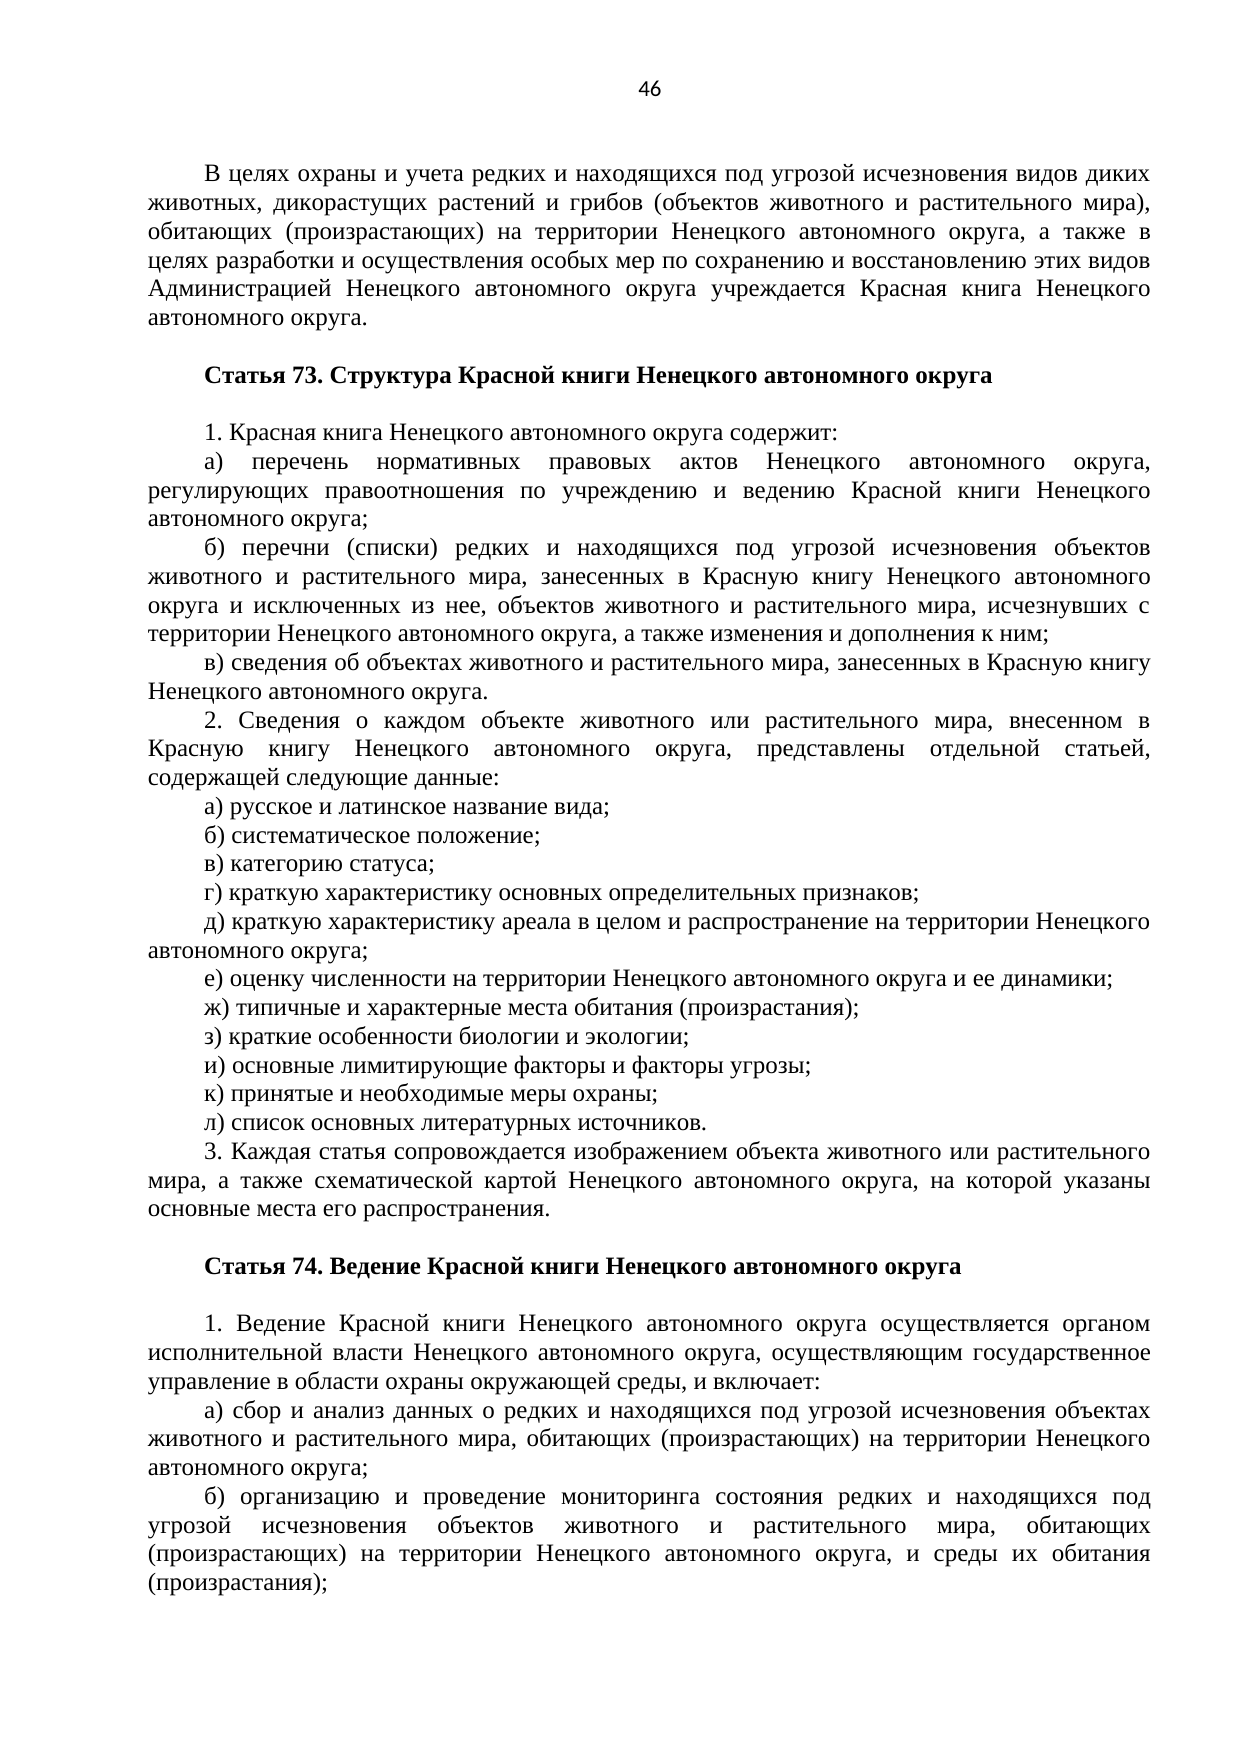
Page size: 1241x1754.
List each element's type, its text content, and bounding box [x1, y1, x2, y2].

text 2. Сведения о каждом объекте животного или растительного мира, внесенном в Красную книгу Ненецкого автономного округа, представлены отдельной статьей, содержащей следующие данные: [148, 705, 1152, 791]
text в) категорию статуса; [148, 848, 1152, 877]
text б) перечни (списки) редких и находящихся под угрозой исчезновения объектов животного и растительного мира, занесенных в Красную книгу Ненецкого автономного округа и исключенных из нее, объектов животного и растительного мира, исчезнувших с территории Ненецкого автономного округа, а также изменения и дополнения к ним; [148, 532, 1152, 647]
text б) организацию и проведение мониторинга состояния редких и находящихся под угрозой исчезновения объектов животного и растительного мира, обитающих (произрастающих) на территории Ненецкого автономного округа, и среды их обитания (произрастания); [148, 1481, 1152, 1596]
text к) принятые и необходимые меры охраны; [148, 1078, 1152, 1107]
text л) список основных литературных источников. [148, 1107, 1152, 1136]
text в) сведения об объектах животного и растительного мира, занесенных в Красную книгу Ненецкого автономного округа. [148, 647, 1152, 705]
text В целях охраны и учета редких и находящихся под угрозой исчезновения видов диких животных, дикорастущих растений и грибов (объектов животного и растительного мира), обитающих (произрастающих) на территории Ненецкого автономного округа, а также в целях разработки и осуществления особых мер по сохранению и восстановлению этих видов Администрацией Ненецкого автономного округа учреждается Красная книга Ненецкого автономного округа. [148, 158, 1152, 331]
text Статья 74. Ведение Красной книги Ненецкого автономного округа [148, 1251, 1152, 1280]
text д) краткую характеристику ареала в целом и распространение на территории Ненецкого автономного округа; [148, 906, 1152, 963]
text б) систематическое положение; [148, 820, 1152, 848]
text з) краткие особенности биологии и экологии; [148, 1021, 1152, 1050]
text а) русское и латинское название вида; [148, 791, 1152, 820]
text а) перечень нормативных правовых актов Ненецкого автономного округа, регулирующих правоотношения по учреждению и ведению Красной книги Ненецкого автономного округа; [148, 446, 1152, 532]
text г) краткую характеристику основных определительных признаков; [148, 877, 1152, 906]
text 1. Красная книга Ненецкого автономного округа содержит: [148, 417, 1152, 446]
text е) оценку численности на территории Ненецкого автономного округа и ее динамики; [148, 963, 1152, 992]
text ж) типичные и характерные места обитания (произрастания); [148, 992, 1152, 1021]
text Статья 73. Структура Красной книги Ненецкого автономного округа [148, 360, 1152, 388]
text 3. Каждая статья сопровождается изображением объекта животного или растительного мира, а также схематической картой Ненецкого автономного округа, на которой указаны основные места его распространения. [148, 1136, 1152, 1222]
text а) сбор и анализ данных о редких и находящихся под угрозой исчезновения объектах животного и растительного мира, обитающих (произрастающих) на территории Ненецкого автономного округа; [148, 1395, 1152, 1481]
text и) основные лимитирующие факторы и факторы угрозы; [148, 1050, 1152, 1078]
text 1. Ведение Красной книги Ненецкого автономного округа осуществляется органом исполнительной власти Ненецкого автономного округа, осуществляющим государственное управление в области охраны окружающей среды, и включает: [148, 1308, 1152, 1395]
